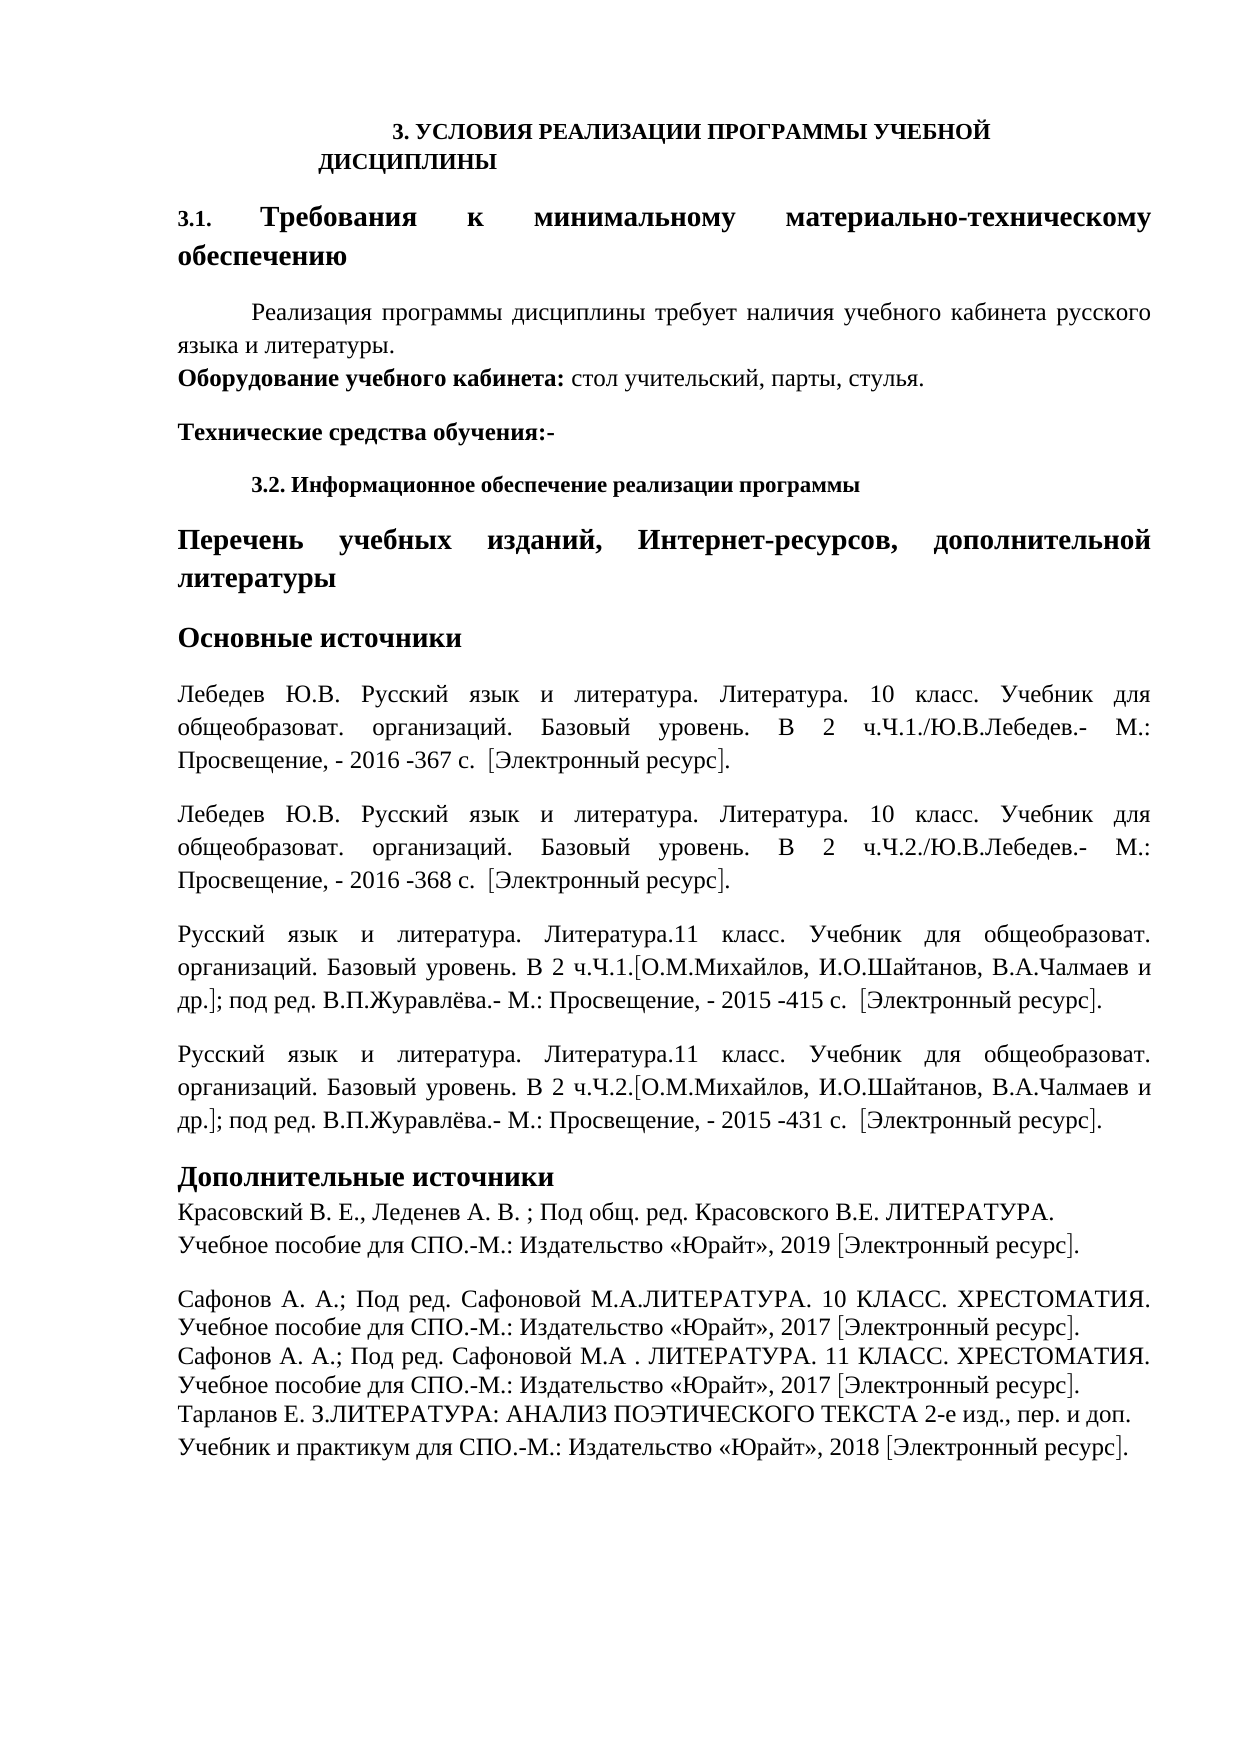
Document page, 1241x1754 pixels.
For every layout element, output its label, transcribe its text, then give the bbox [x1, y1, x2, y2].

subtitle Сафонов А. А.; Под ред. Сафоновой М.А.ЛИТЕРАТУРА. 10 КЛАСС. ХРЕСТОМАТИЯ. Учебное пособие для СПО.-М.: Издательство «Юрайт», 2017 Электронный ресурс. [177, 1284, 1152, 1341]
subtitle Сафонов А. А.; Под ред. Сафоновой М.А . ЛИТЕРАТУРА. 11 КЛАСС. ХРЕСТОМАТИЯ. Учебное пособие для СПО.-М.: Издательство «Юрайт», 2017 Электронный ресурс. [177, 1341, 1152, 1399]
text 3.1. Требования к минимальному материально-техническому обеспечению [177, 199, 1152, 271]
text Русский язык и литература. Литература.11 класс. Учебник для общеобразоват. организаций. Базовый уровень. В 2 ч.Ч.1.О.М.Михайлов, И.О.Шайтанов, В.А.Чалмаев и др.; под ред. В.П.Журавлёва.- М.: Просвещение, - 2015 -415 с. Электронный ресурс. [177, 919, 1152, 1014]
text Русский язык и литература. Литература.11 класс. Учебник для общеобразоват. организаций. Базовый уровень. В 2 ч.Ч.2.О.М.Михайлов, И.О.Шайтанов, В.А.Чалмаев и др.; под ред. В.П.Журавлёва.- М.: Просвещение, - 2015 -431 с. Электронный ресурс. [177, 1039, 1152, 1134]
text Реализация программы дисциплины требует наличия учебного кабинета русского языка и литературы. [177, 297, 1152, 359]
text Оборудование учебного кабинета: стол учительский, парты, стулья. [177, 363, 1152, 392]
text Тарланов Е. З.ЛИТЕРАТУРА: АНАЛИЗ ПОЭТИЧЕСКОГО ТЕКСТА 2-е изд., пер. и доп. Учебник и практикум для СПО.-М.: Издательство «Юрайт», 2018 Электронный ресурс. [177, 1399, 1152, 1460]
text 3.2. Информационное обеспечение реализации программы [177, 471, 1152, 497]
text Дополнительные источники Красовский В. Е., Леденев А. В. ; Под общ. ред. Красовского В.Е. ЛИТЕРАТУРА. Учебное пособие для СПО.-М.: Издательство «Юрайт», 2019 Электронный ресурс. [177, 1159, 1152, 1258]
text Основные источники [177, 620, 1152, 653]
text Лебедев Ю.В. Русский язык и литература. Литература. 10 класс. Учебник для общеобразоват. организаций. Базовый уровень. В 2 ч.Ч.1./Ю.В.Лебедев.- М.: Просвещение, - 2016 -367 с. Электронный ресурс. [177, 679, 1152, 774]
text Перечень учебных изданий, Интернет-ресурсов, дополнительной литературы [177, 522, 1152, 594]
text Лебедев Ю.В. Русский язык и литература. Литература. 10 класс. Учебник для общеобразоват. организаций. Базовый уровень. В 2 ч.Ч.2./Ю.В.Лебедев.- М.: Просвещение, - 2016 -368 с. Электронный ресурс. [177, 799, 1152, 894]
text Технические средства обучения:- [177, 417, 1152, 446]
text 3. УСЛОВИЯ РЕАЛИЗАЦИИ ПРОГРАММЫ УЧЕБНОЙ ДИСЦИПЛИНЫ [318, 118, 1152, 175]
